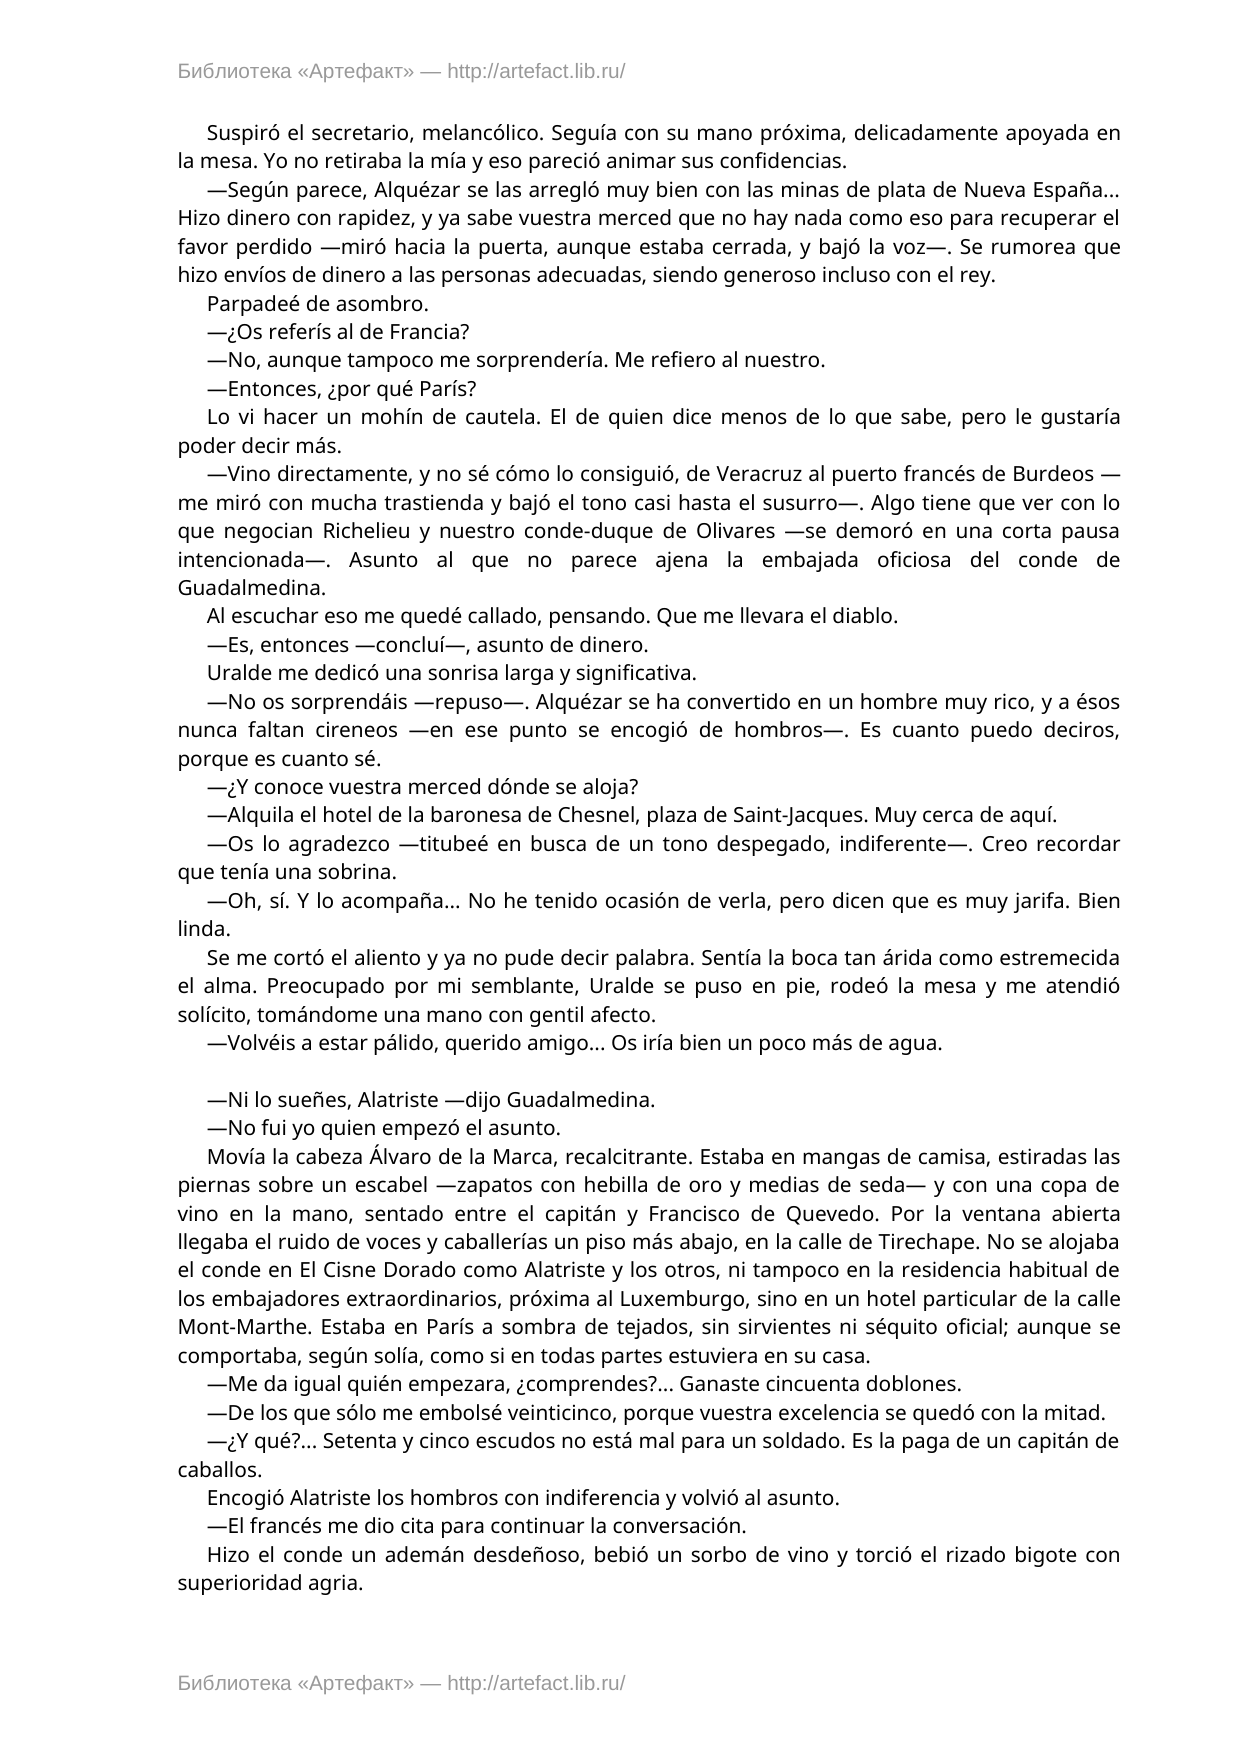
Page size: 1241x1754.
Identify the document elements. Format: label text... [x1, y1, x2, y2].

text —Oh, sí. Y lo acompaña... No he tenido ocasión de verla, pero dicen que es muy jarifa. Bien linda. [177, 886, 1122, 943]
text —Ni lo sueñes, Alatriste —dijo Guadalmedina. [177, 1085, 1122, 1113]
text —Me da igual quién empezara, ¿comprendes?... Ganaste cincuenta doblones. [177, 1369, 1122, 1398]
text Movía la cabeza Álvaro de la Marca, recalcitrante. Estaba en mangas de camisa, estiradas las piernas sobre un escabel —zapatos con hebilla de oro y medias de seda— y con una copa de vino en la mano, sentado entre el capitán y Francisco de Quevedo. Por la ventana abierta llegaba el ruido de voces y caballerías un piso más abajo, en la calle de Tirechape. No se alojaba el conde en El Cisne Dorado como Alatriste y los otros, ni tampoco en la residencia habitual de los embajadores extraordinarios, próxima al Luxemburgo, sino en un hotel particular de la calle Mont-Marthe. Estaba en París a sombra de tejados, sin sirvientes ni séquito oficial; aunque se comportaba, según solía, como si en todas partes estuviera en su casa. [177, 1142, 1122, 1369]
text —¿Y conoce vuestra merced dónde se aloja? [177, 772, 1122, 801]
text —No, aunque tampoco me sorprendería. Me refiero al nuestro. [177, 346, 1122, 374]
text Se me cortó el aliento y ya no pude decir palabra. Sentía la boca tan árida como estremecida el alma. Preocupado por mi semblante, Uralde se puso en pie, rodeó la mesa y me atendió solícito, tomándome una mano con gentil afecto. [177, 943, 1122, 1028]
text —Os lo agradezco —titubeé en busca de un tono despegado, indiferente—. Creo recordar que tenía una sobrina. [177, 829, 1122, 886]
text Suspiró el secretario, melancólico. Seguía con su mano próxima, delicadamente apoyada en la mesa. Yo no retiraba la mía y eso pareció animar sus confidencias. [177, 118, 1122, 175]
text Al escuchar eso me quedé callado, pensando. Que me llevara el diablo. [177, 602, 1122, 630]
text —El francés me dio cita para continuar la conversación. [177, 1512, 1122, 1540]
text Hizo el conde un ademán desdeñoso, bebió un sorbo de vino y torció el rizado bigote con superioridad agria. [177, 1540, 1122, 1597]
text —Entonces, ¿por qué París? [177, 374, 1122, 402]
text —No fui yo quien empezó el asunto. [177, 1113, 1122, 1142]
text —Según parece, Alquézar se las arregló muy bien con las minas de plata de Nueva España... Hizo dinero con rapidez, y ya sabe vuestra merced que no hay nada como eso para recuperar el favor perdido —miró hacia la puerta, aunque estaba cerrada, y bajó la voz—. Se rumorea que hizo envíos de dinero a las personas adecuadas, siendo generoso incluso con el rey. [177, 175, 1122, 289]
text —Volvéis a estar pálido, querido amigo... Os iría bien un poco más de agua. [177, 1028, 1122, 1057]
text Lo vi hacer un mohín de cautela. El de quien dice menos de lo que sabe, pero le gustaría poder decir más. [177, 402, 1122, 459]
text Parpadeé de asombro. [177, 289, 1122, 317]
text —Es, entonces —concluí—, asunto de dinero. [177, 630, 1122, 658]
text —Vino directamente, y no sé cómo lo consiguió, de Veracruz al puerto francés de Burdeos —me miró con mucha trastienda y bajó el tono casi hasta el susurro—. Algo tiene que ver con lo que negocian Richelieu y nuestro conde-duque de Olivares —se demoró en una corta pausa intencionada—. Asunto al que no parece ajena la embajada oficiosa del conde de Guadalmedina. [177, 459, 1122, 602]
text Uralde me dedicó una sonrisa larga y significativa. [177, 658, 1122, 687]
text —¿Os referís al de Francia? [177, 317, 1122, 346]
text —¿Y qué?... Setenta y cinco escudos no está mal para un soldado. Es la paga de un capitán de caballos. [177, 1426, 1122, 1483]
text —Alquila el hotel de la baronesa de Chesnel, plaza de Saint-Jacques. Muy cerca de aquí. [177, 801, 1122, 829]
text Encogió Alatriste los hombros con indiferencia y volvió al asunto. [177, 1483, 1122, 1512]
text —No os sorprendáis —repuso—. Alquézar se ha convertido en un hombre muy rico, y a ésos nunca faltan cireneos —en ese punto se encogió de hombros—. Es cuanto puedo deciros, porque es cuanto sé. [177, 687, 1122, 772]
text —De los que sólo me embolsé veinticinco, porque vuestra excelencia se quedó con la mitad. [177, 1398, 1122, 1426]
